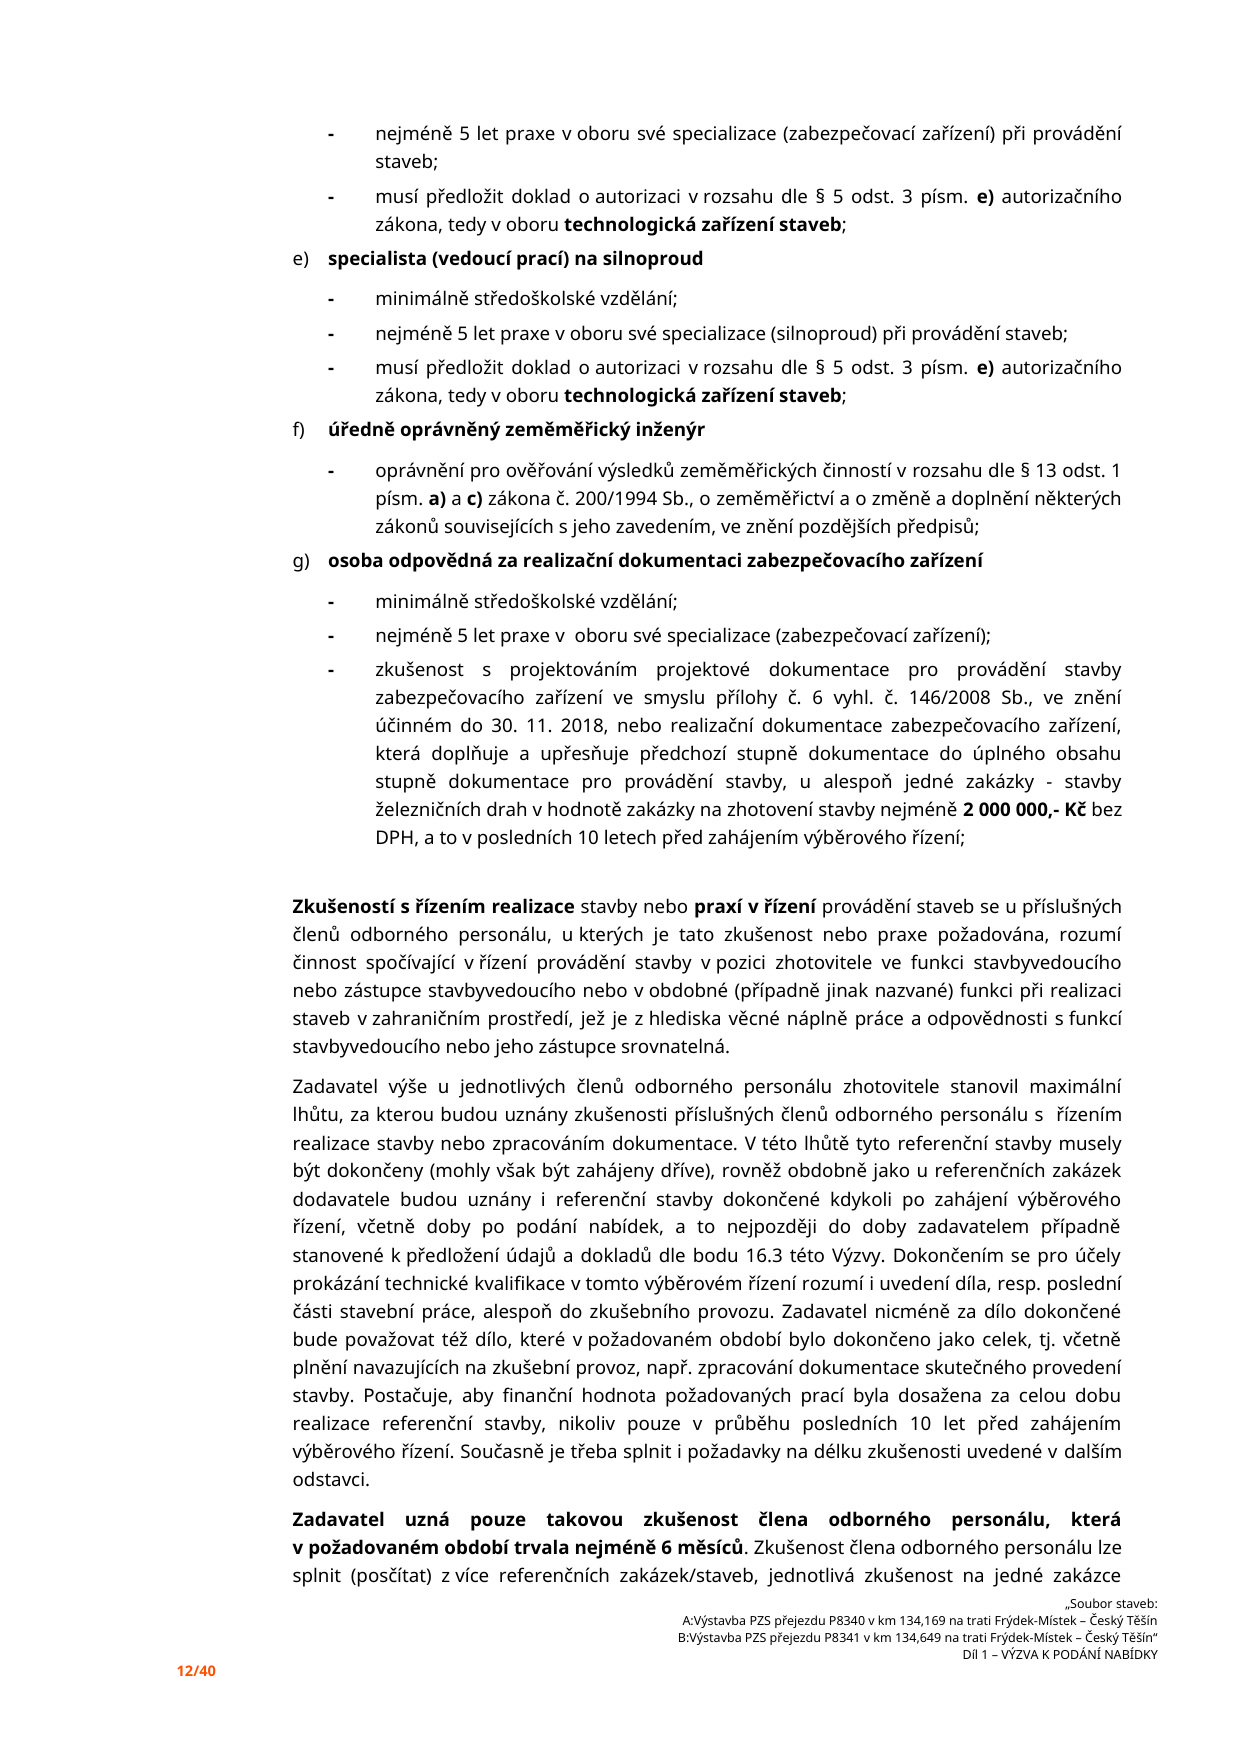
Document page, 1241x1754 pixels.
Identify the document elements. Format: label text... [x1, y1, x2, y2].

text nejméně 5 let praxe v oboru své specializace (zabezpečovací zařízení); [328, 622, 1122, 648]
text nejméně 5 let praxe v oboru své specializace (zabezpečovací zařízení) při provádění staveb; [328, 121, 1122, 174]
text specialista (vedoucí prací) na silnoproud [292, 245, 1122, 271]
text musí předložit doklad o autorizaci v rozsahu dle § 5 odst. 3 písm. e) autorizačního zákona, tedy v oboru technologická zařízení staveb; [328, 354, 1122, 408]
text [292, 1507, 1122, 1588]
text nejméně 5 let praxe v oboru své specializace (silnoproud) při provádění staveb; [328, 320, 1122, 346]
text musí předložit doklad o autorizaci v rozsahu dle § 5 odst. 3 písm. e) autorizačního zákona, tedy v oboru technologická zařízení staveb; [328, 183, 1122, 236]
text oprávnění pro ověřování výsledků zeměměřických činností v rozsahu dle § 13 odst. 1 písm. a) a c) zákona č. 200/1994 Sb., o zeměměřictví a o změně a doplnění některých zákonů souvisejících s jeho zavedením, ve znění pozdějších předpisů; [328, 457, 1122, 539]
text minimálně středoškolské vzdělání; [328, 286, 1122, 311]
text minimálně středoškolské vzdělání; [328, 588, 1122, 613]
text osoba odpovědná za realizační dokumentaci zabezpečovacího zařízení [292, 547, 1122, 573]
text zkušenost s projektováním projektové dokumentace pro provádění stavby zabezpečovacího zařízení ve smyslu přílohy č. 6 vyhl. č. 146/2008 Sb., ve znění účinném do 30. 11. 2018, nebo realizační dokumentace zabezpečovacího zařízení, která doplňuje a upřesňuje předchozí stupně dokumentace do úplného obsahu stupně dokumentace pro provádění stavby, u alespoň jedné zakázky - stavby železničních drah v hodnotě zakázky na zhotovení stavby nejméně 2 000 000,- Kč bez DPH, a to v posledních 10 letech před zahájením výběrového řízení; [328, 656, 1122, 850]
text Zkušeností s řízením realizace stavby nebo praxí v řízení provádění staveb se u příslušných členů odborného personálu, u kterých je tato zkušenost nebo praxe požadována, rozumí činnost spočívající v řízení provádění stavby v pozici zhotovitele ve funkci stavbyvedoucího nebo zástupce stavbyvedoucího nebo v obdobné (případně jinak nazvané) funkci při realizaci staveb v zahraničním prostředí, jež je z hlediska věcné náplně práce a odpovědnosti s funkcí stavbyvedoucího nebo jeho zástupce srovnatelná. [292, 893, 1122, 1059]
text Zadavatel výše u jednotlivých členů odborného personálu zhotovitele stanovil maximální lhůtu, za kterou budou uznány zkušenosti příslušných členů odborného personálu s řízením realizace stavby nebo zpracováním dokumentace. V této lhůtě tyto referenční stavby musely být dokončeny (mohly však být zahájeny dříve), rovněž obdobně jako u referenčních zakázek dodavatele budou uznány i referenční stavby dokončené kdykoli po zahájení výběrového řízení, včetně doby po podání nabídek, a to nejpozději do doby zadavatelem případně stanovené k předložení údajů a dokladů dle bodu 16.3 této Výzvy. Dokončením se pro účely prokázání technické kvalifikace v tomto výběrovém řízení rozumí i uvedení díla, resp. poslední části stavební práce, alespoň do zkušebního provozu. Zadavatel nicméně za dílo dokončené bude považovat též dílo, které v požadovaném období bylo dokončeno jako celek, tj. včetně plnění navazujících na zkušební provoz, např. zpracování dokumentace skutečného provedení stavby. Postačuje, aby finanční hodnota požadovaných prací byla dosažena za celou dobu realizace referenční stavby, nikoliv pouze v průběhu posledních 10 let před zahájením výběrového řízení. Současně je třeba splnit i požadavky na délku zkušenosti uvedené v dalším odstavci. [292, 1074, 1122, 1492]
text úředně oprávněný zeměměřický inženýr [292, 417, 1122, 442]
